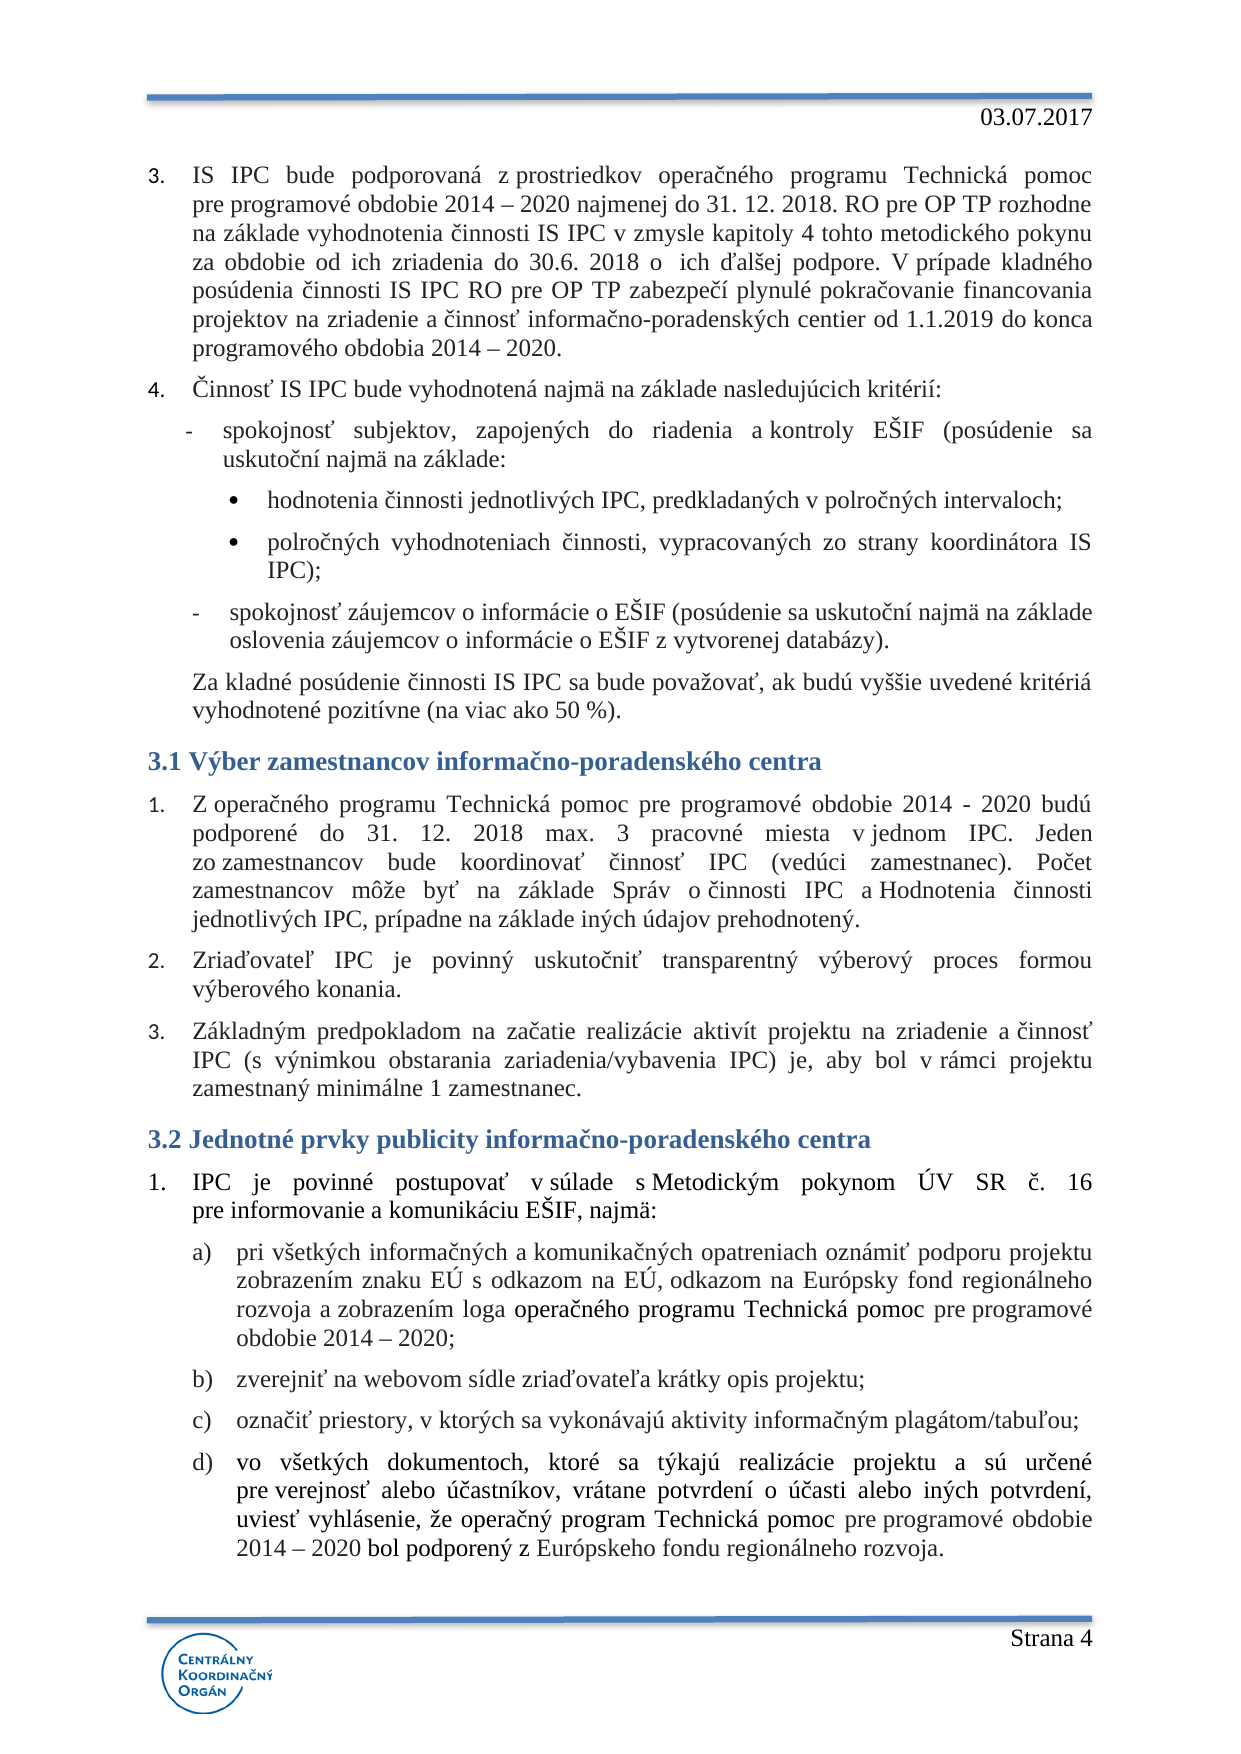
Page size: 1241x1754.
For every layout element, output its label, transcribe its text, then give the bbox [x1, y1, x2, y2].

list Zriaďovateľ IPC je povinný uskutočniť transparentný výberový proces formou výberového konania. [148, 945, 1093, 1003]
list Základným predpokladom na začatie realizácie aktivít projektu na zriadenie a činnosť IPC (s výnimkou obstarania zariadenia/vybavenia IPC) je, aby bol v rámci projektu zamestnaný minimálne 1 zamestnanec. [148, 1016, 1093, 1102]
list Z operačného programu Technická pomoc pre programové obdobie 2014 - 2020 budú podporené do 31. 12. 2018 max. 3 pracovné miesta v jednom IPC. Jeden zo zamestnancov bude koordinovať činnosť IPC (vedúci zamestnanec). Počet zamestnancov môže byť na základe Správ o činnosti IPC a Hodnotenia činnosti jednotlivých IPC, prípadne na základe iných údajov prehodnotený. [148, 789, 1093, 933]
list Činnosť IS IPC bude vyhodnotená najmä na základe nasledujúcich kritérií: [148, 374, 1093, 403]
list polročných vyhodnoteniach činnosti, vypracovaných zo strany koordinátora IS IPC); [229, 527, 1093, 584]
text Za kladné posúdenie činnosti IS IPC sa bude považovať, ak budú vyššie uvedené kritériá vyhodnotené pozitívne (na viac ako 50 %). [192, 667, 1093, 724]
list zverejniť na webovom sídle zriaďovateľa krátky opis projektu; [192, 1364, 1093, 1393]
text 3.1 Výber zamestnancov informačno-poradenského centra [148, 745, 1093, 776]
list IPC je povinné postupovať v súlade s Metodickým pokynom ÚV SR č. 16 pre informovanie a komunikáciu EŠIF, najmä: [148, 1167, 1093, 1224]
list spokojnosť záujemcov o informácie o EŠIF (posúdenie sa uskutoční najmä na základe oslovenia záujemcov o informácie o EŠIF z vytvorenej databázy). [192, 597, 1093, 654]
list spokojnosť subjektov, zapojených do riadenia a kontroly EŠIF (posúdenie sa uskutoční najmä na základe: [185, 416, 1093, 473]
picture [159, 1631, 272, 1713]
list označiť priestory, v ktorých sa vykonávajú aktivity informačným plagátom/tabuľou; [192, 1406, 1093, 1434]
text 3.2 Jednotné prvky publicity informačno-poradenského centra [148, 1123, 1093, 1154]
list vo všetkých dokumentoch, ktoré sa týkajú realizácie projektu a sú určené pre verejnosť alebo účastníkov, vrátane potvrdení o účasti alebo iných potvrdení, uviesť vyhlásenie, že operačný program Technická pomoc pre programové obdobie 2014 – 2020 bol podporený z Európskeho fondu regionálneho rozvoja. [192, 1447, 1093, 1562]
list IS IPC bude podporovaná z prostriedkov operačného programu Technická pomoc pre programové obdobie 2014 – 2020 najmenej do 31. 12. 2018. RO pre OP TP rozhodne na základe vyhodnotenia činnosti IS IPC v zmysle kapitoly 4 tohto metodického pokynu za obdobie od ich zriadenia do 30.6. 2018 o ich ďalšej podpore. V prípade kladného posúdenia činnosti IS IPC RO pre OP TP zabezpečí plynulé pokračovanie financovania projektov na zriadenie a činnosť informačno-poradenských centier od 1.1.2019 do konca programového obdobia 2014 – 2020. [148, 160, 1093, 362]
list pri všetkých informačných a komunikačných opatreniach oznámiť podporu projektu zobrazením znaku EÚ s odkazom na EÚ, odkazom na Európsky fond regionálneho rozvoja a zobrazením loga operačného programu Technická pomoc pre programové obdobie 2014 – 2020; [192, 1237, 1093, 1352]
list hodnotenia činnosti jednotlivých IPC, predkladaných v polročných intervaloch; [229, 486, 1093, 514]
